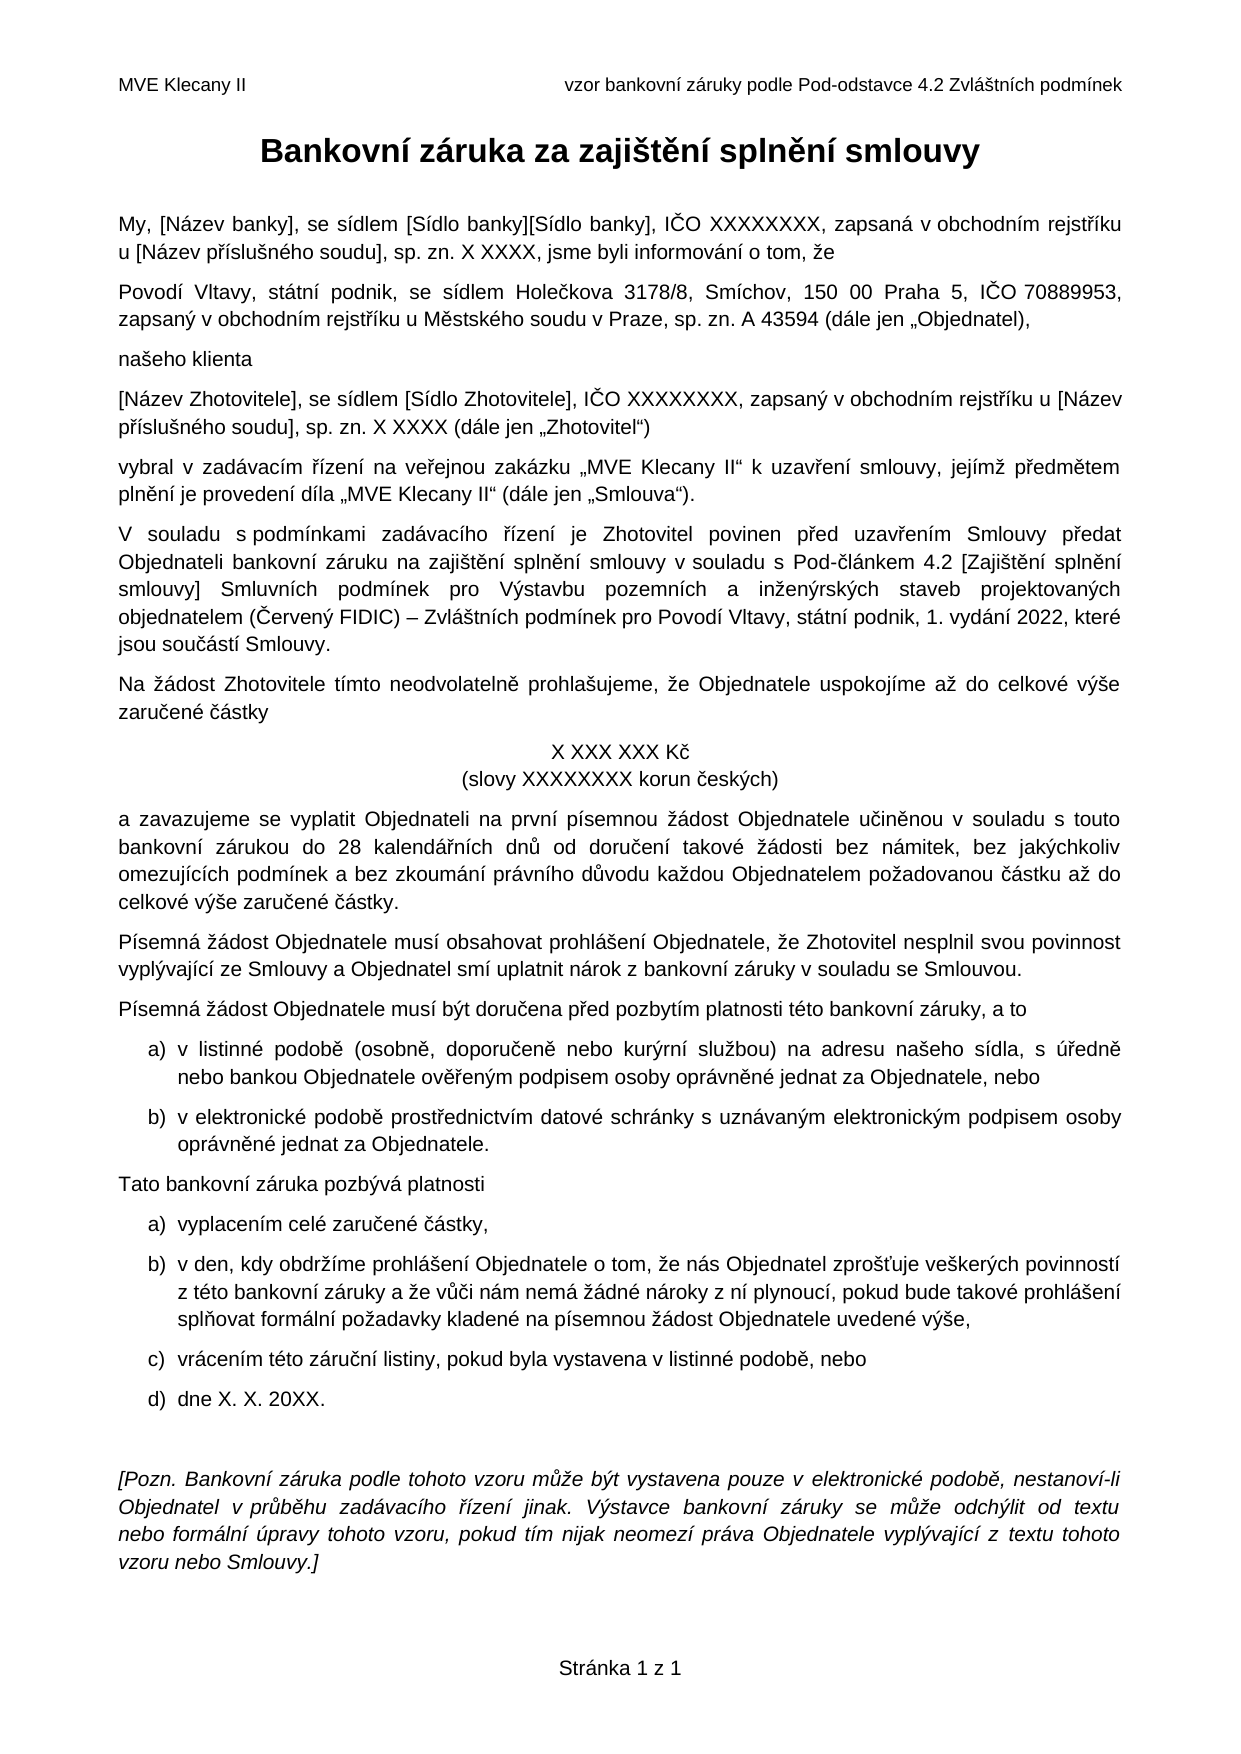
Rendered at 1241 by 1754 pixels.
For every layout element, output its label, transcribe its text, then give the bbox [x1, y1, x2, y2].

text Písemná žádost Objednatele musí být doručena před pozbytím platnosti této bankovní záruky, a to [118, 997, 1122, 1021]
list vyplacením celé zaručené částky, [148, 1212, 1122, 1236]
text vybral v zadávacím řízení na veřejnou zakázku „MVE Klecany II“ k uzavření smlouvy, jejímž předmětem plnění je provedení díla „MVE Klecany II“ (dále jen „Smlouva“). [118, 455, 1122, 506]
text v den, kdy obdržíme prohlášení Objednatele o tom, že nás Objednatel zprošťuje veškerých povinností z této bankovní záruky a že vůči nám nemá žádné nároky z ní plynoucí, pokud bude takové prohlášení splňovat formální požadavky kladené na písemnou žádost Objednatele uvedené výše, [148, 1252, 1122, 1331]
text našeho klienta [118, 347, 1122, 371]
text dne . [148, 1387, 1122, 1411]
text (slovy korun českých) [118, 767, 1122, 791]
text [Pozn. Bankovní záruka podle tohoto vzoru může být vystavena pouze v elektronické podobě, nestanoví-li Objednatel v průběhu zadávacího řízení jinak. Výstavce bankovní záruky se může odchýlit od textu nebo formální úpravy tohoto vzoru, pokud tím nijak neomezí práva Objednatele vyplývající z textu tohoto vzoru nebo Smlouvy.] [118, 1467, 1122, 1574]
text Na žádost Zhotovitele tímto neodvolatelně prohlašujeme, že Objednatele uspokojíme až do celkové výše zaručené částky [118, 672, 1122, 724]
text Povodí Vltavy, státní podnik, se sídlem Holečkova 3178/8, Smíchov, 150 00 Praha 5, IČO 70889953, zapsaný v obchodním rejstříku u Městského soudu v Praze, sp. zn. A 43594 (dále jen „Objednatel), [118, 280, 1122, 331]
list v listinné podobě (osobně, doporučeně nebo kurýrní službou) na adresu našeho sídla, s úředně nebo bankou Objednatele ověřeným podpisem osoby oprávněné jednat za Objednatele, nebo [148, 1037, 1122, 1089]
text My, , se sídlem [Sídlo banky], IČO , zapsaná v obchodním rejstříku u , sp. zn. , jsme byli informování o tom, že [118, 212, 1122, 264]
text , se sídlem , IČO , zapsaný v obchodním rejstříku u , sp. zn. (dále jen „Zhotovitel“) [118, 387, 1122, 439]
text vrácením této záruční listiny, pokud byla vystavena v listinné podobě, nebo [148, 1347, 1122, 1371]
text v elektronické podobě prostřednictvím datové schránky s uznávaným elektronickým podpisem osoby oprávněné jednat za Objednatele. [148, 1105, 1122, 1156]
text Písemná žádost Objednatele musí obsahovat prohlášení Objednatele, že Zhotovitel nesplnil svou povinnost vyplývající ze Smlouvy a Objednatel smí uplatnit nárok z bankovní záruky v souladu se Smlouvou. [118, 930, 1122, 981]
text Kč [118, 740, 1122, 764]
text V souladu s podmínkami zadávacího řízení je Zhotovitel povinen před uzavřením Smlouvy předat Objednateli bankovní záruku na zajištění splnění smlouvy v souladu s Pod-článkem 4.2 [Zajištění splnění smlouvy] Smluvních podmínek pro Výstavbu pozemních a inženýrských staveb projektovaných objednatelem (Červený FIDIC) – Zvláštních podmínek pro Povodí Vltavy, státní podnik, 1. vydání 2022, které jsou součástí Smlouvy. [118, 522, 1122, 656]
text Tato bankovní záruka pozbývá platnosti [118, 1172, 1122, 1196]
text a zavazujeme se vyplatit Objednateli na první písemnou žádost Objednatele učiněnou v souladu s touto bankovní zárukou do 28 kalendářních dnů od doručení takové žádosti bez námitek, bez jakýchkoliv omezujících podmínek a bez zkoumání právního důvodu každou Objednatelem požadovanou částku až do celkové výše zaručené částky. [118, 807, 1122, 914]
title Bankovní záruka za zajištění splnění smlouvy [118, 131, 1122, 169]
